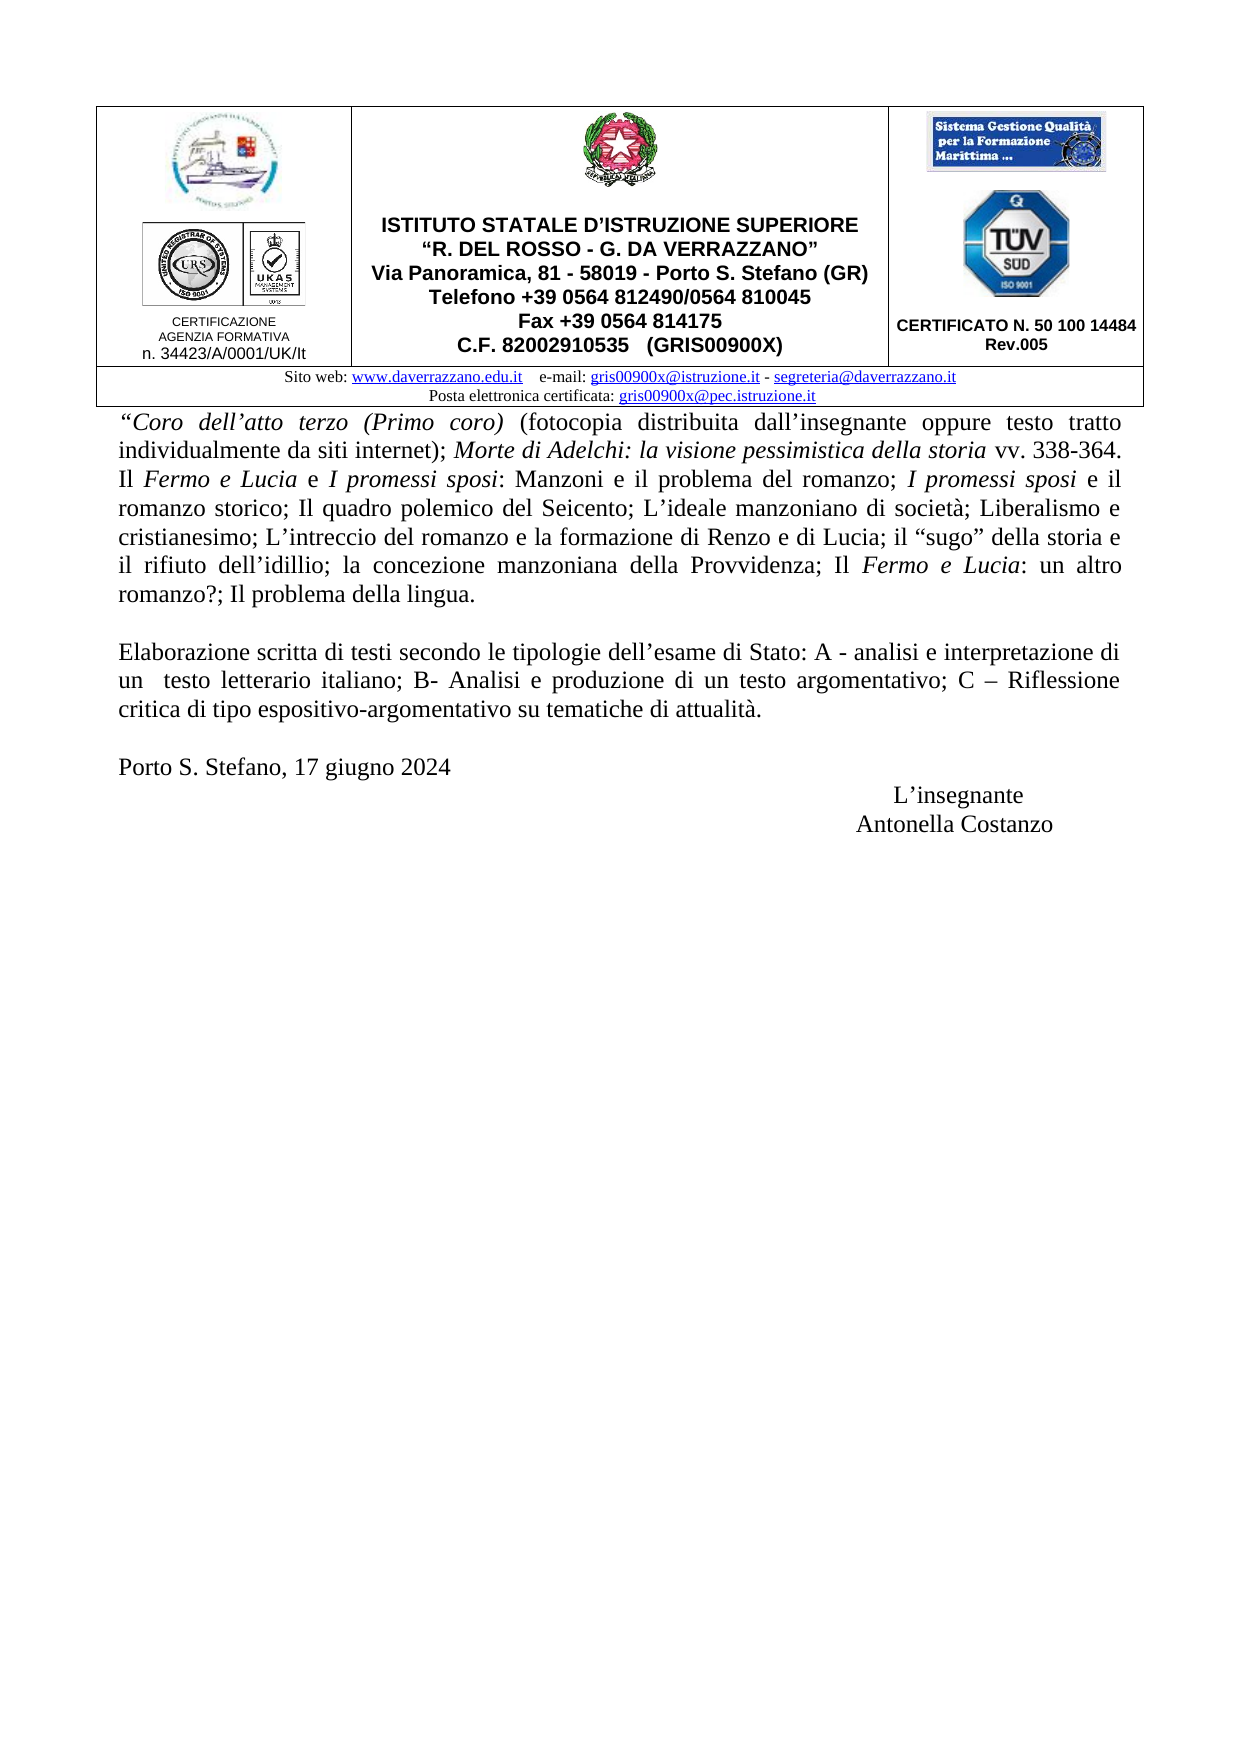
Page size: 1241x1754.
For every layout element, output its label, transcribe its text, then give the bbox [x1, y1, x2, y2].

text L’insegnante [118, 780, 1122, 809]
picture [163, 112, 281, 209]
text Antonella Costanzo [118, 809, 1122, 838]
text Porto S. Stefano, 17 giugno 2024 [118, 752, 1122, 780]
picture [926, 111, 1107, 172]
text Elaborazione scritta di testi secondo le tipologie dell’esame di Stato: A - analisi e interpretazione di un testo letterario italiano; B- Analisi e produzione di un testo argomentativo; C – Riflessione critica di tipo espositivo-argomentativo su tematiche di attualità. [118, 637, 1122, 723]
picture [963, 190, 1070, 297]
picture [142, 222, 306, 306]
picture [582, 111, 658, 187]
